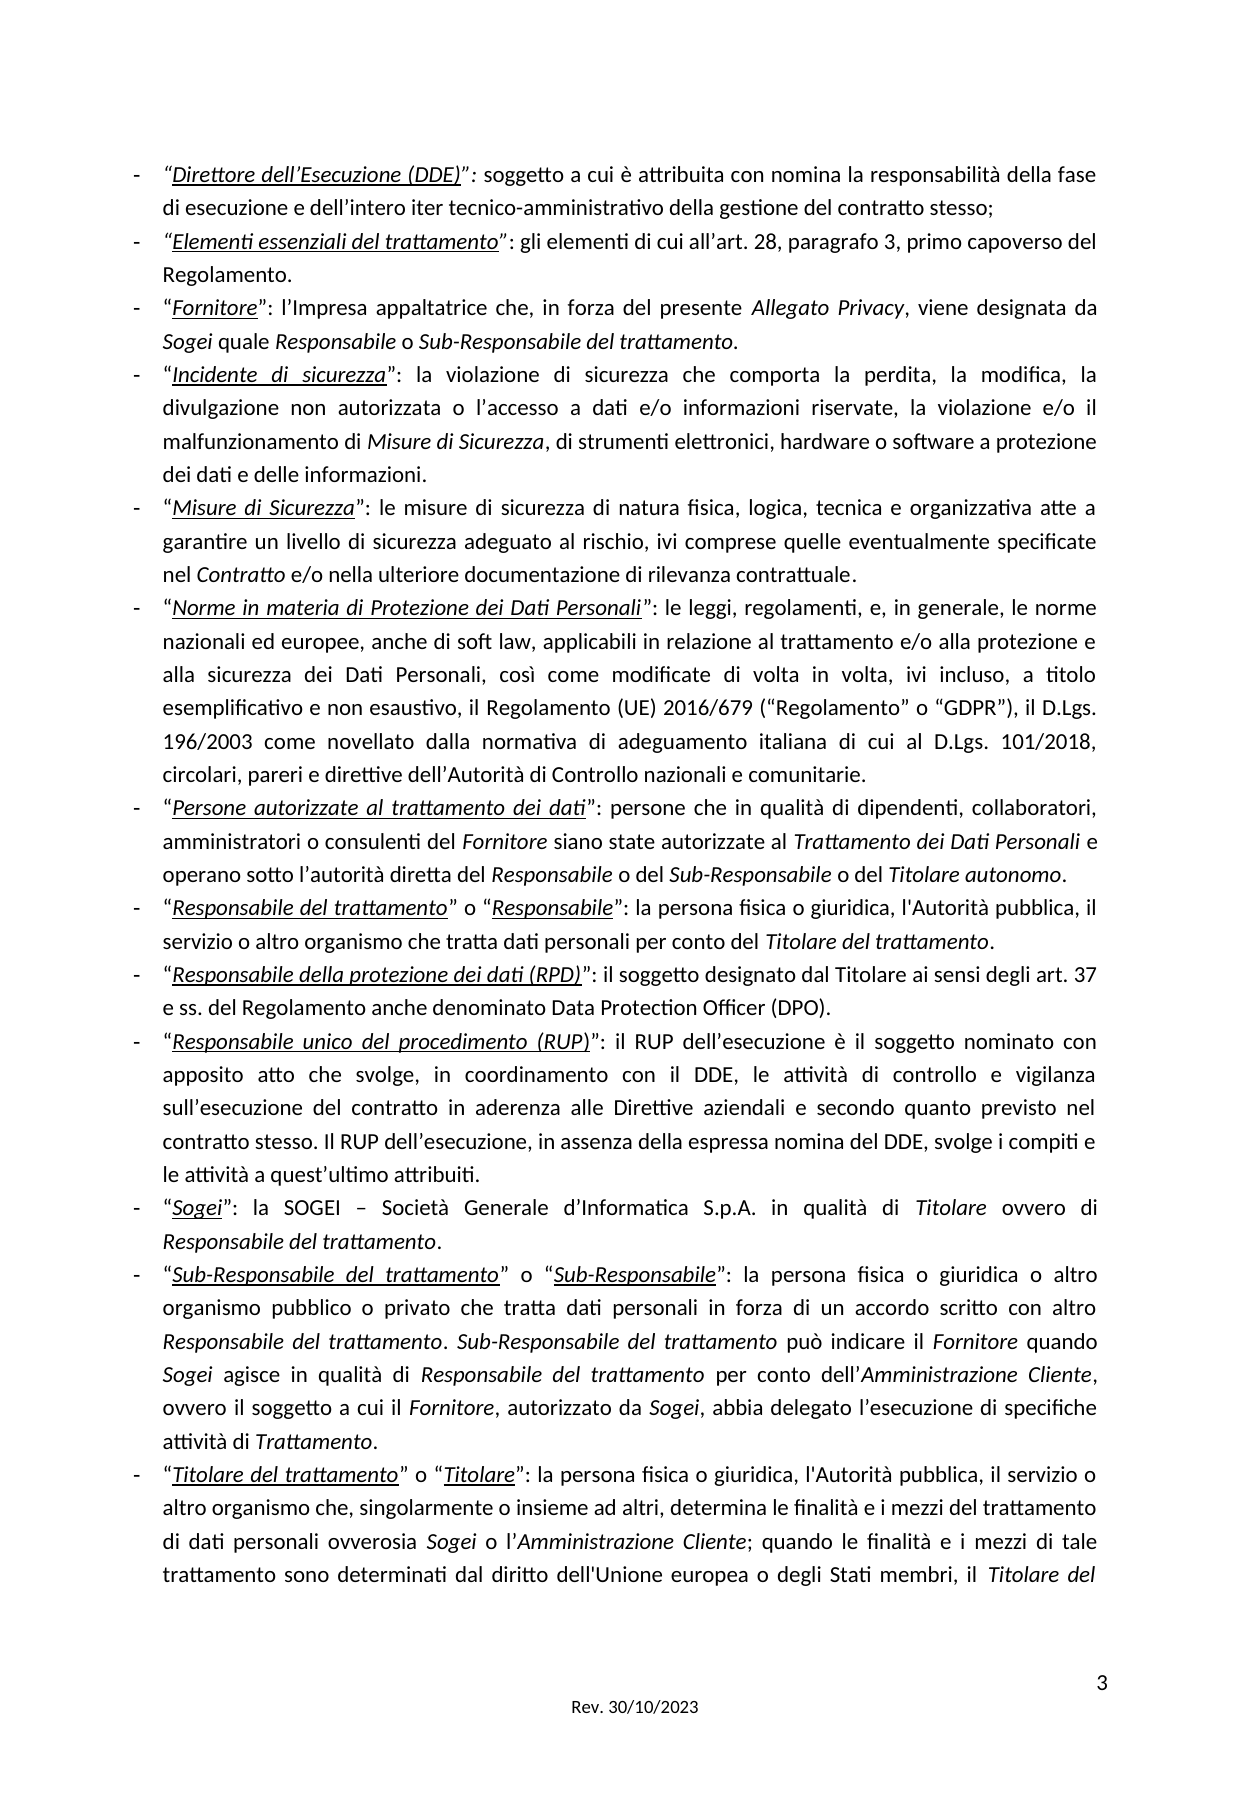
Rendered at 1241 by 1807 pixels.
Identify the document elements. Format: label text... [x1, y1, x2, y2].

list “Responsabile del trattamento” o “Responsabile”: la persona fisica o giuridica, l'Autorità pubblica, il servizio o altro organismo che tratta dati personali per conto del Titolare del trattamento. [133, 889, 1098, 956]
list “Incidente di sicurezza”: la violazione di sicurezza che comporta la perdita, la modifica, la divulgazione non autorizzata o l’accesso a dati e/o informazioni riservate, la violazione e/o il malfunzionamento di Misure di Sicurezza, di strumenti elettronici, hardware o software a protezione dei dati e delle informazioni. [133, 356, 1098, 489]
list “Responsabile unico del procedimento (RUP)”: il RUP dell’esecuzione è il soggetto nominato con apposito atto che svolge, in coordinamento con il DDE, le attività di controllo e vigilanza sull’esecuzione del contratto in aderenza alle Direttive aziendali e secondo quanto previsto nel contratto stesso. Il RUP dell’esecuzione, in assenza della espressa nomina del DDE, svolge i compiti e le attività a quest’ultimo attribuiti. [133, 1022, 1098, 1189]
list “Responsabile della protezione dei dati (RPD)”: il soggetto designato dal Titolare ai sensi degli art. 37 e ss. del Regolamento anche denominato Data Protection Officer (DPO). [133, 956, 1098, 1022]
list “Misure di Sicurezza”: le misure di sicurezza di natura fisica, logica, tecnica e organizzativa atte a garantire un livello di sicurezza adeguato al rischio, ivi comprese quelle eventualmente specificate nel Contratto e/o nella ulteriore documentazione di rilevanza contrattuale. [133, 489, 1098, 589]
list “Sogei”: la SOGEI – Società Generale d’Informatica S.p.A. in qualità di Titolare ovvero di Responsabile del trattamento. [133, 1189, 1098, 1256]
list “Sub-Responsabile del trattamento” o “Sub-Responsabile”: la persona fisica o giuridica o altro organismo pubblico o privato che tratta dati personali in forza di un accordo scritto con altro Responsabile del trattamento. Sub-Responsabile del trattamento può indicare il Fornitore quando Sogei agisce in qualità di Responsabile del trattamento per conto dell’Amministrazione Cliente, ovvero il soggetto a cui il Fornitore, autorizzato da Sogei, abbia delegato l’esecuzione di specifiche attività di Trattamento. [133, 1256, 1098, 1456]
list “Persone autorizzate al trattamento dei dati”: persone che in qualità di dipendenti, collaboratori, amministratori o consulenti del Fornitore siano state autorizzate al Trattamento dei Dati Personali e operano sotto l’autorità diretta del Responsabile o del Sub-Responsabile o del Titolare autonomo. [133, 789, 1098, 889]
list “Norme in materia di Protezione dei Dati Personali”: le leggi, regolamenti, e, in generale, le norme nazionali ed europee, anche di soft law, applicabili in relazione al trattamento e/o alla protezione e alla sicurezza dei Dati Personali, così come modificate di volta in volta, ivi incluso, a titolo esemplificativo e non esaustivo, il Regolamento (UE) 2016/679 (“Regolamento” o “GDPR”), il D.Lgs. 196/2003 come novellato dalla normativa di adeguamento italiana di cui al D.Lgs. 101/2018, circolari, pareri e direttive dell’Autorità di Controllo nazionali e comunitarie. [133, 589, 1098, 789]
list “Elementi essenziali del trattamento”: gli elementi di cui all’art. 28, paragrafo 3, primo capoverso del Regolamento. [133, 222, 1098, 289]
list “Fornitore”: l’Impresa appaltatrice che, in forza del presente Allegato Privacy, viene designata da Sogei quale Responsabile o Sub-Responsabile del trattamento. [133, 289, 1098, 356]
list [133, 1456, 1098, 1589]
list “Direttore dell’Esecuzione (DDE)”: soggetto a cui è attribuita con nomina la responsabilità della fase di esecuzione e dell’intero iter tecnico-amministrativo della gestione del contratto stesso; [133, 156, 1098, 222]
